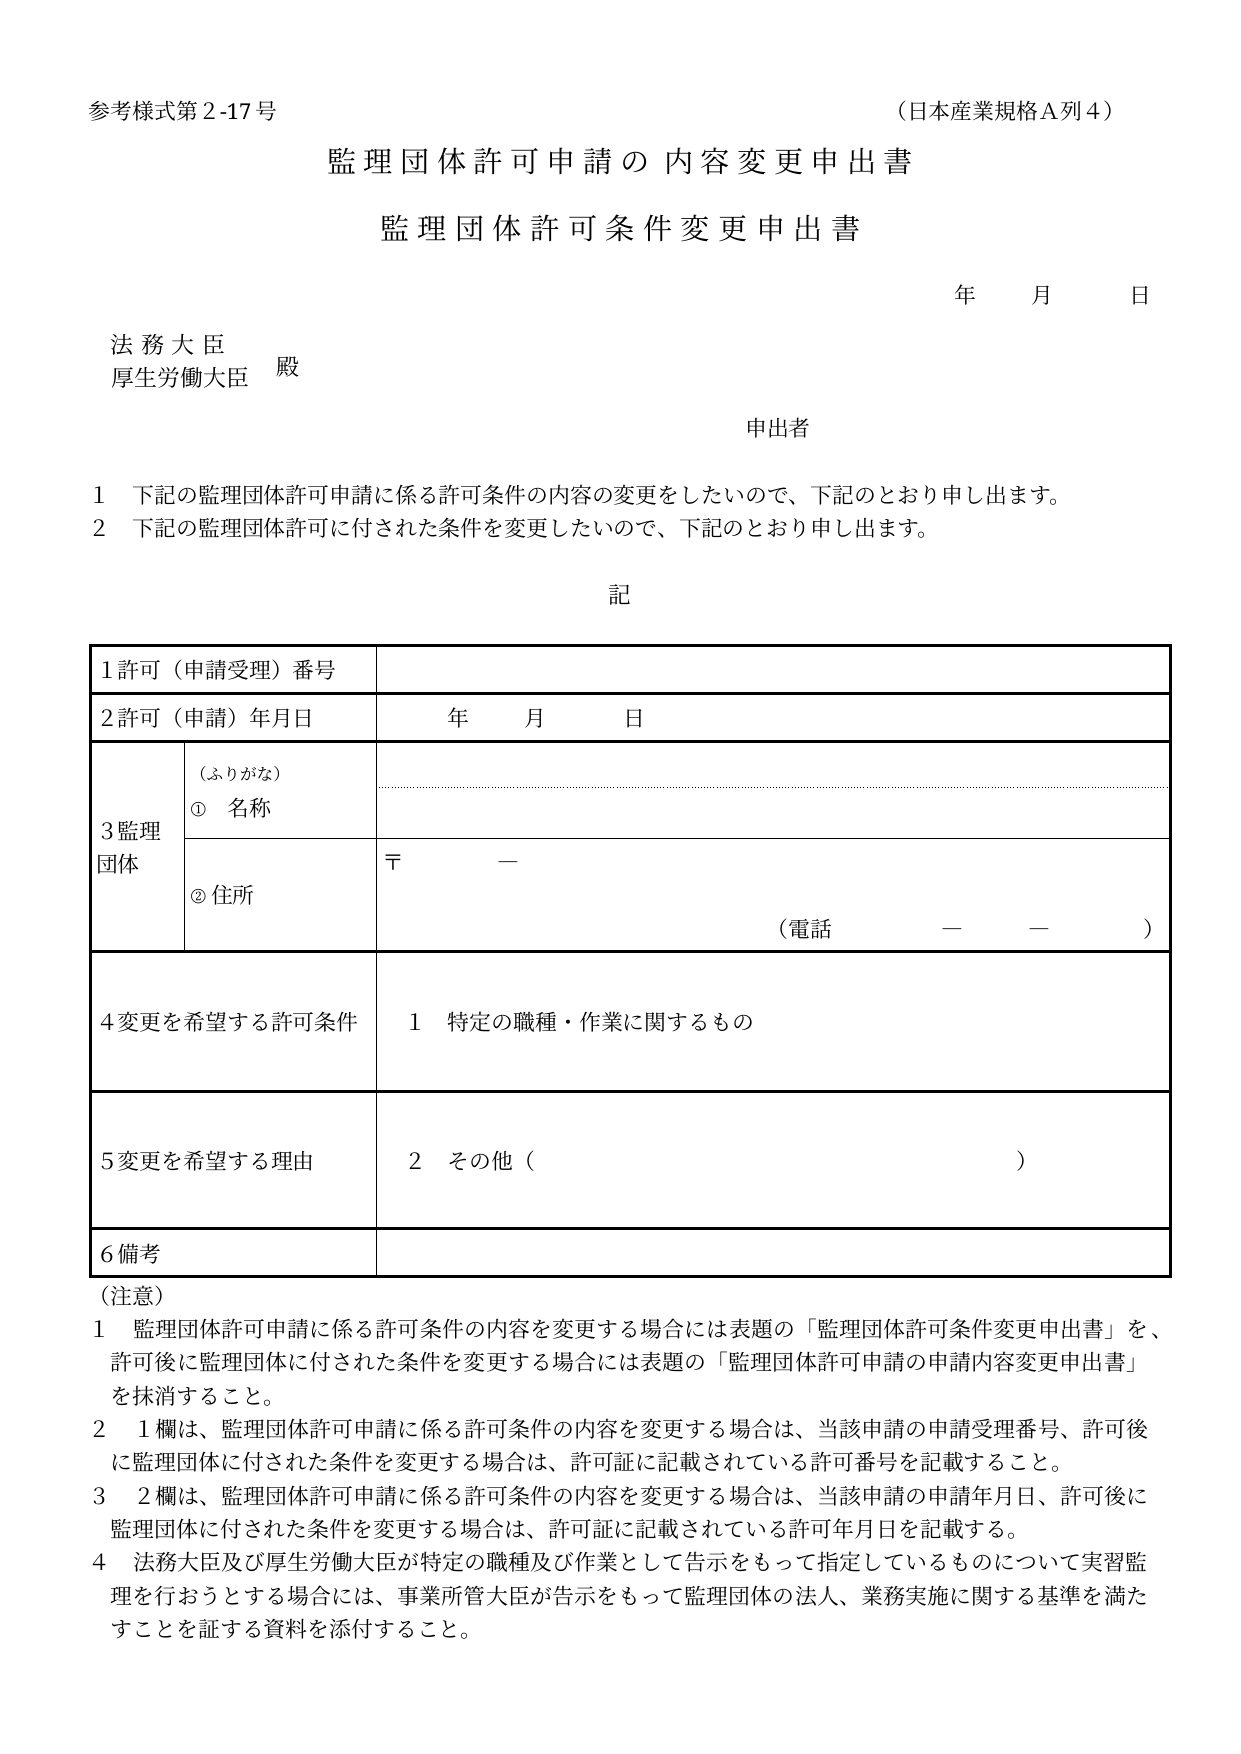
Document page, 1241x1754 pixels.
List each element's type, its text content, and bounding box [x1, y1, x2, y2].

text 参考様式第２-17号 （日本産業規格Ａ列４） [89, 94, 1152, 127]
table_cell [377, 1230, 1169, 1275]
table_cell [377, 743, 1169, 787]
table_cell 年 月 日 [377, 695, 1169, 739]
table_cell １ 特定の職種・作業に関するもの [377, 953, 1169, 1089]
text ２ 下記の監理団体許可に付された条件を変更したいので、下記のとおり申し出ます。 [89, 510, 1152, 544]
text １ 下記の監理団体許可申請に係る許可条件の内容の変更をしたいので、下記のとおり申し出ます。 [89, 477, 1152, 510]
text 年 月 日 [89, 277, 1152, 310]
text （注意） [89, 1278, 1152, 1311]
text ３ ２欄は、監理団体許可申請に係る許可条件の内容を変更する場合は、当該申請の申請年月日、許可後に監理団体に付された条件を変更する場合は、許可証に記載されている許可年月日を記載する。 [89, 1478, 1152, 1545]
table_cell （ふりがな） 名称 [185, 743, 376, 838]
text １ 監理団体許可申請に係る許可条件の内容を変更する場合には表題の「監理団体許可条件変更申出書」を、許可後に監理団体に付された条件を変更する場合には表題の「監理団体許可申請の申請内容変更申出書」を抹消すること。 [89, 1311, 1152, 1411]
text 申出者 [89, 410, 1152, 444]
table_cell ３監理団体 [92, 743, 184, 950]
table_cell ２許可（申請）年月日 [92, 695, 376, 739]
text 監理団体許可条件変更申出書 [89, 194, 1152, 260]
table_cell [377, 787, 1169, 838]
text 監 理 団 体 許 可 申 請 の 内 容 変 更 申 出 書 [89, 127, 1152, 194]
table_cell 〒 ― （電話 ― ― ） [377, 839, 1169, 950]
table_cell ②住所 [185, 839, 376, 950]
table_header [377, 647, 1169, 692]
text 厚生労働大臣 [89, 360, 1152, 394]
text ４ 法務大臣及び厚生労働大臣が特定の職種及び作業として告示をもって指定しているものについて実習監理を行おうとする場合には、事業所管大臣が告示をもって監理団体の法人、業務実施に関する基準を満たすことを証する資料を添付すること。 [89, 1545, 1152, 1645]
table_cell ５変更を希望する理由 [92, 1093, 376, 1227]
table_header １許可（申請受理）番号 [92, 647, 376, 692]
text 記 [89, 577, 1152, 610]
text ２ １欄は、監理団体許可申請に係る許可条件の内容を変更する場合は、当該申請の申請受理番号、許可後に監理団体に付された条件を変更する場合は、許可証に記載されている許可番号を記載すること。 [89, 1411, 1152, 1478]
text 法務大臣 [89, 327, 1152, 360]
table_cell ６備考 [92, 1230, 376, 1275]
table_cell ２ その他（ ） [377, 1093, 1169, 1227]
table_cell ４変更を希望する許可条件 [92, 953, 376, 1089]
